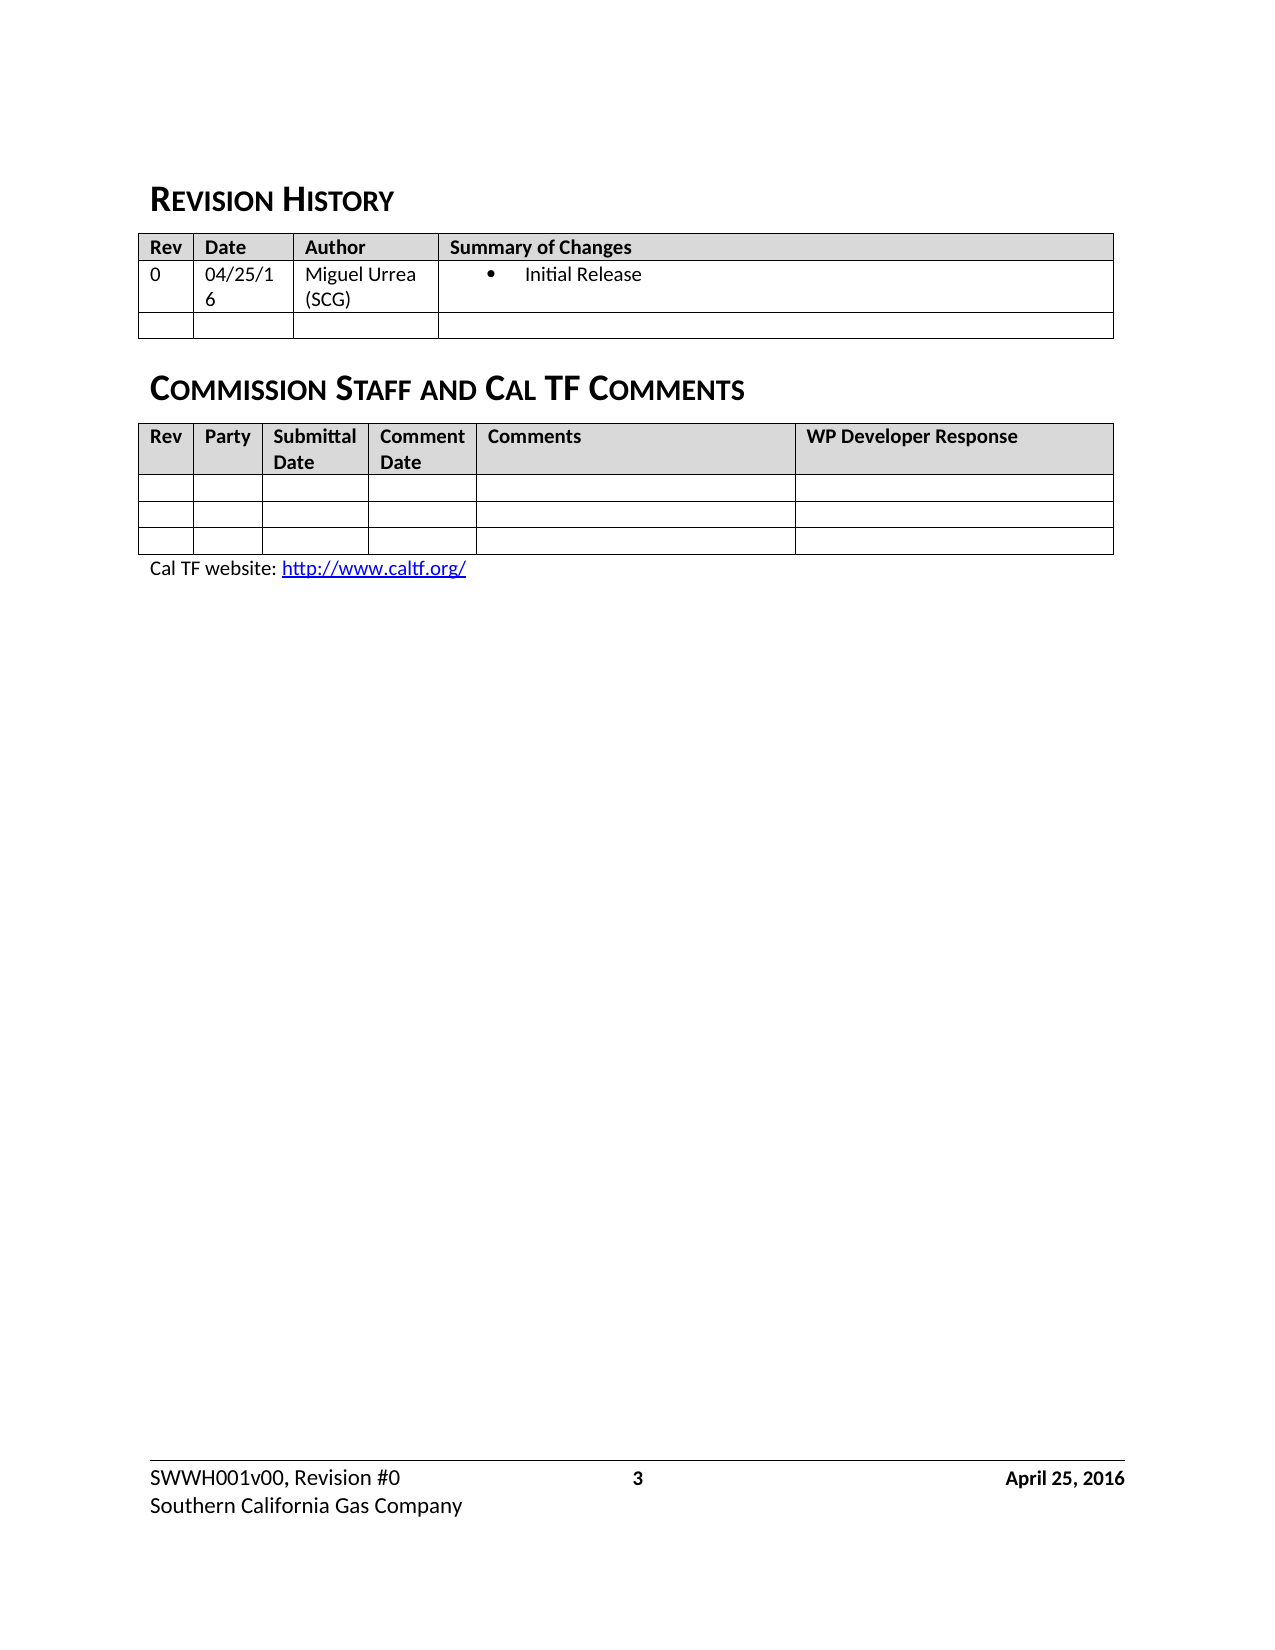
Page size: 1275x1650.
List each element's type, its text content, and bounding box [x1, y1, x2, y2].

table_cell [263, 475, 368, 501]
table_cell [139, 502, 193, 527]
table_cell [796, 502, 1113, 527]
table_cell [194, 528, 262, 554]
table_header Rev [139, 424, 193, 474]
table_cell [139, 313, 193, 338]
table_header Comment Date [369, 424, 476, 474]
table_cell [477, 475, 795, 501]
table_header WP Developer Response [796, 424, 1113, 474]
table_cell [439, 313, 1113, 338]
text Cal TF website: http://www.caltf.org/ [150, 555, 1125, 580]
subtitle Commission Staff and Cal TF Comments [150, 364, 1125, 410]
table_cell [194, 475, 262, 501]
table_header Submittal Date [263, 424, 368, 474]
table_cell [194, 502, 262, 527]
table_header Comments [477, 424, 795, 474]
table_header Date [194, 234, 293, 260]
table_cell [796, 528, 1113, 554]
table_cell 0 [139, 261, 193, 312]
table_cell [263, 502, 368, 527]
table_cell [796, 475, 1113, 501]
table_cell [477, 528, 795, 554]
table_cell [294, 313, 438, 338]
table_header Summary of Changes [439, 234, 1113, 260]
table_cell [369, 475, 476, 501]
table_cell [139, 475, 193, 501]
table_header Author [294, 234, 438, 260]
table_cell [139, 528, 193, 554]
table_header Party [194, 424, 262, 474]
table_cell 04/25/16 [194, 261, 293, 312]
table_cell [477, 502, 795, 527]
table_cell Initial Release [439, 261, 1113, 312]
table_cell [369, 502, 476, 527]
table_cell Miguel Urrea (SCG) [294, 261, 438, 312]
table_cell [369, 528, 476, 554]
table_cell [263, 528, 368, 554]
table_cell [194, 313, 293, 338]
table_header Rev [139, 234, 193, 260]
subtitle Revision History [150, 175, 1125, 221]
